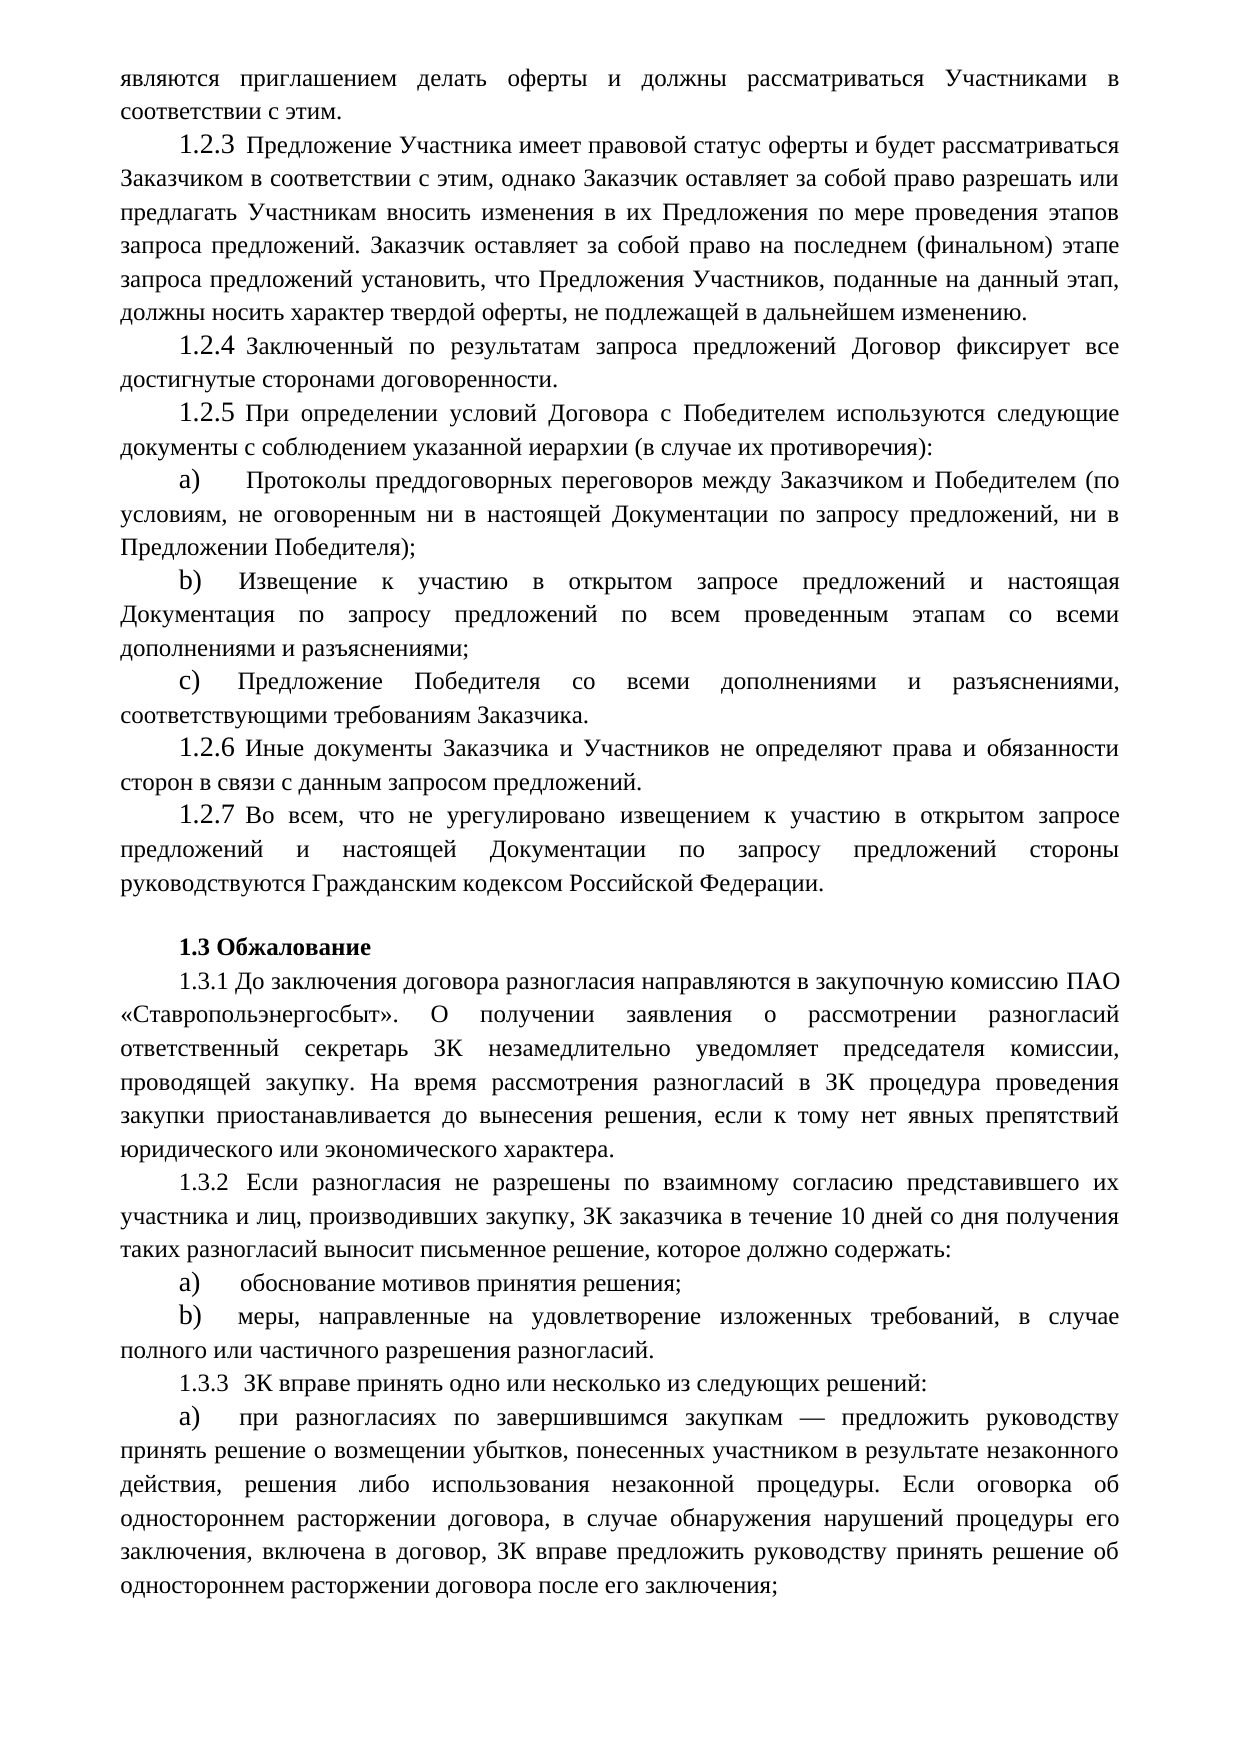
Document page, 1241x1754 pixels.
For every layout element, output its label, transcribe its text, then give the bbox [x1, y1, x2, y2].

list Предложение Участника имеет правовой статус оферты и будет рассматриваться Заказчиком в соответствии с этим, однако Заказчик оставляет за собой право разрешать или предлагать Участникам вносить изменения в их Предложения по мере проведения этапов запроса предложений. Заказчик оставляет за собой право на последнем (финальном) этапе запроса предложений установить, что Предложения Участников, поданные на данный этап, должны носить характер твердой оферты, не подлежащей в дальнейшем изменению. [120, 126, 1120, 327]
list при разногласиях по завершившимся закупкам — предложить руководству принять решение о возмещении убытков, понесенных участником в результате незаконного действия, решения либо использования незаконной процедуры. Если оговорка об одностороннем расторжении договора, в случае обнаружения нарушений процедуры его заключения, включена в договор, ЗК вправе предложить руководству принять решение об одностороннем расторжении договора после его заключения; [120, 1398, 1120, 1600]
list ЗК вправе принять одно или несколько из следующих решений: [120, 1365, 1122, 1398]
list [120, 59, 1120, 126]
list обоснование мотивов принятия решения; [120, 1264, 1122, 1298]
text 1.3.1 До заключения договора разногласия направляются в закупочную комиссию ПАО «Ставропольэнергосбыт». О получении заявления о рассмотрении разногласий ответственный секретарь ЗК незамедлительно уведомляет председателя комиссии, проводящей закупку. На время рассмотрения разногласий в ЗК процедура проведения закупки приостанавливается до вынесения решения, если к тому нет явных препятствий юридического или экономического характера. [120, 962, 1120, 1164]
list меры, направленные на удовлетворение изложенных требований, в случае полного или частичного разрешения разногласий. [120, 1298, 1120, 1365]
list Предложение Победителя со всеми дополнениями и разъяснениями, соответствующими требованиям Заказчика. [120, 663, 1120, 730]
text 1.3 Обжалование [120, 929, 1122, 962]
list Извещение к участию в открытом запросе предложений и настоящая Документация по запросу предложений по всем проведенным этапам со всеми дополнениями и разъяснениями; [120, 562, 1120, 663]
list Заключенный по результатам запроса предложений Договор фиксирует все достигнутые сторонами договоренности. [120, 327, 1120, 394]
list Иные документы Заказчика и Участников не определяют права и обязанности сторон в связи с данным запросом предложений. [120, 730, 1120, 797]
list Протоколы преддоговорных переговоров между Заказчиком и Победителем (по условиям, не оговоренным ни в настоящей Документации по запросу предложений, ни в Предложении Победителя); [120, 462, 1120, 562]
list Если разногласия не разрешены по взаимному согласию представившего их участника и лиц, производивших закупку, ЗК заказчика в течение 10 дней со дня получения таких разногласий выносит письменное решение, которое должно содержать: [120, 1164, 1120, 1264]
list При определении условий Договора с Победителем используются следующие документы с соблюдением указанной иерархии (в случае их противоречия): [120, 394, 1120, 462]
list Во всем, что не урегулировано извещением к участию в открытом запросе предложений и настоящей Документации по запросу предложений стороны руководствуются Гражданским кодексом Российской Федерации. [120, 797, 1120, 898]
